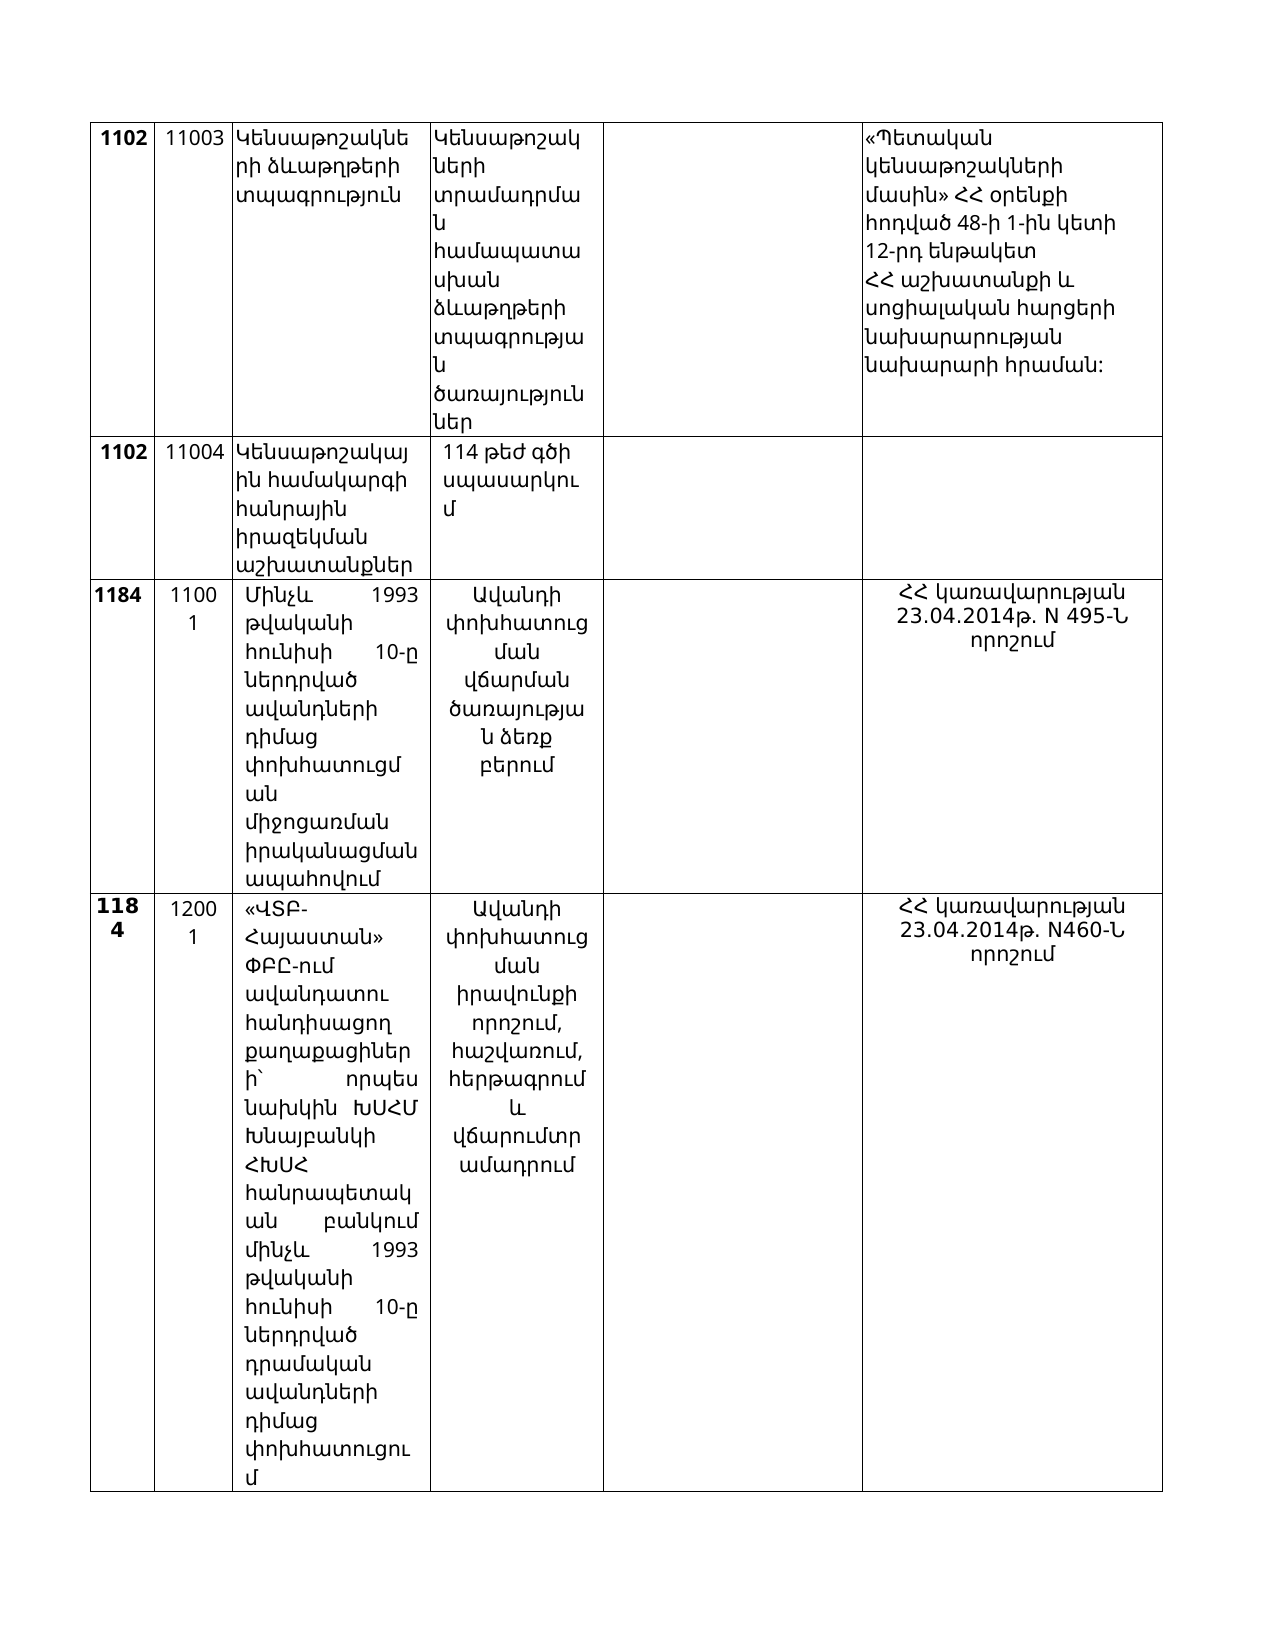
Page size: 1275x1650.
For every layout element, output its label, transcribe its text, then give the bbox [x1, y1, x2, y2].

table_cell 1184 [91, 580, 154, 893]
table_cell Կենսաթոշակների տրամադրման համապատասխան ձևաթղթերի տպագրության ծառայություններ [431, 123, 603, 436]
table_cell Ավանդի փոխհատուցման վճարման ծառայության ձեռք բերում [431, 580, 603, 893]
table_cell 1184 [91, 894, 154, 1491]
table_cell [604, 437, 862, 579]
table_cell «Պետական կենսաթոշակների մասին» ՀՀ օրենքի հոդված 48-ի 1-ին կետի 12-րդ ենթակետ ՀՀ աշխատանքի և սոցիալական հարցերի նախարարության նախարարի հրաման: [863, 123, 1162, 436]
table_cell [863, 437, 1162, 579]
table_cell ՀՀ կառավարության 23.04.2014թ. N460-Ն որոշում [863, 894, 1162, 1491]
table_cell Կենսաթոշակների ձևաթղթերի տպագրություն [233, 123, 430, 436]
table_cell ՀՀ կառավարության 23.04.2014թ. N 495-Ն որոշում [863, 580, 1162, 893]
table_cell 114 թեժ գծի սպասարկում [431, 437, 603, 579]
table_cell «ՎՏԲ- Հայաստան» ՓԲԸ-ում ավանդատու հանդիսացող քաղաքացիների՝ որպես նախկին ԽՍՀՄ Խնայբանկի ՀԽՍՀ հանրապետական բանկում մինչև 1993 թվականի հունիսի 10-ը ներդրված դրամական ավանդների դիմաց փոխհատուցում [233, 894, 430, 1491]
table_cell 11001 [155, 580, 232, 893]
table_cell 11004 [155, 437, 232, 579]
table_cell Ավանդի փոխհատուցման իրավունքի որոշում, հաշվառում, հերթագրում և վճարումտրամադրում [431, 894, 603, 1491]
table_cell 1102 [91, 437, 154, 579]
table_cell Կենսաթոշակային համակարգի հանրային իրազեկման աշխատանքներ [233, 437, 430, 579]
table_cell 1102 [91, 123, 154, 436]
table_cell [604, 894, 862, 1491]
table_cell [604, 580, 862, 893]
table_cell Մինչև 1993 թվականի հունիսի 10-ը ներդրված ավանդների դիմաց փոխհատուցման միջոցառման իրականացման ապահովում [233, 580, 430, 893]
table_cell [604, 123, 862, 436]
table_cell 11003 [155, 123, 232, 436]
table_cell 12001 [155, 894, 232, 1491]
